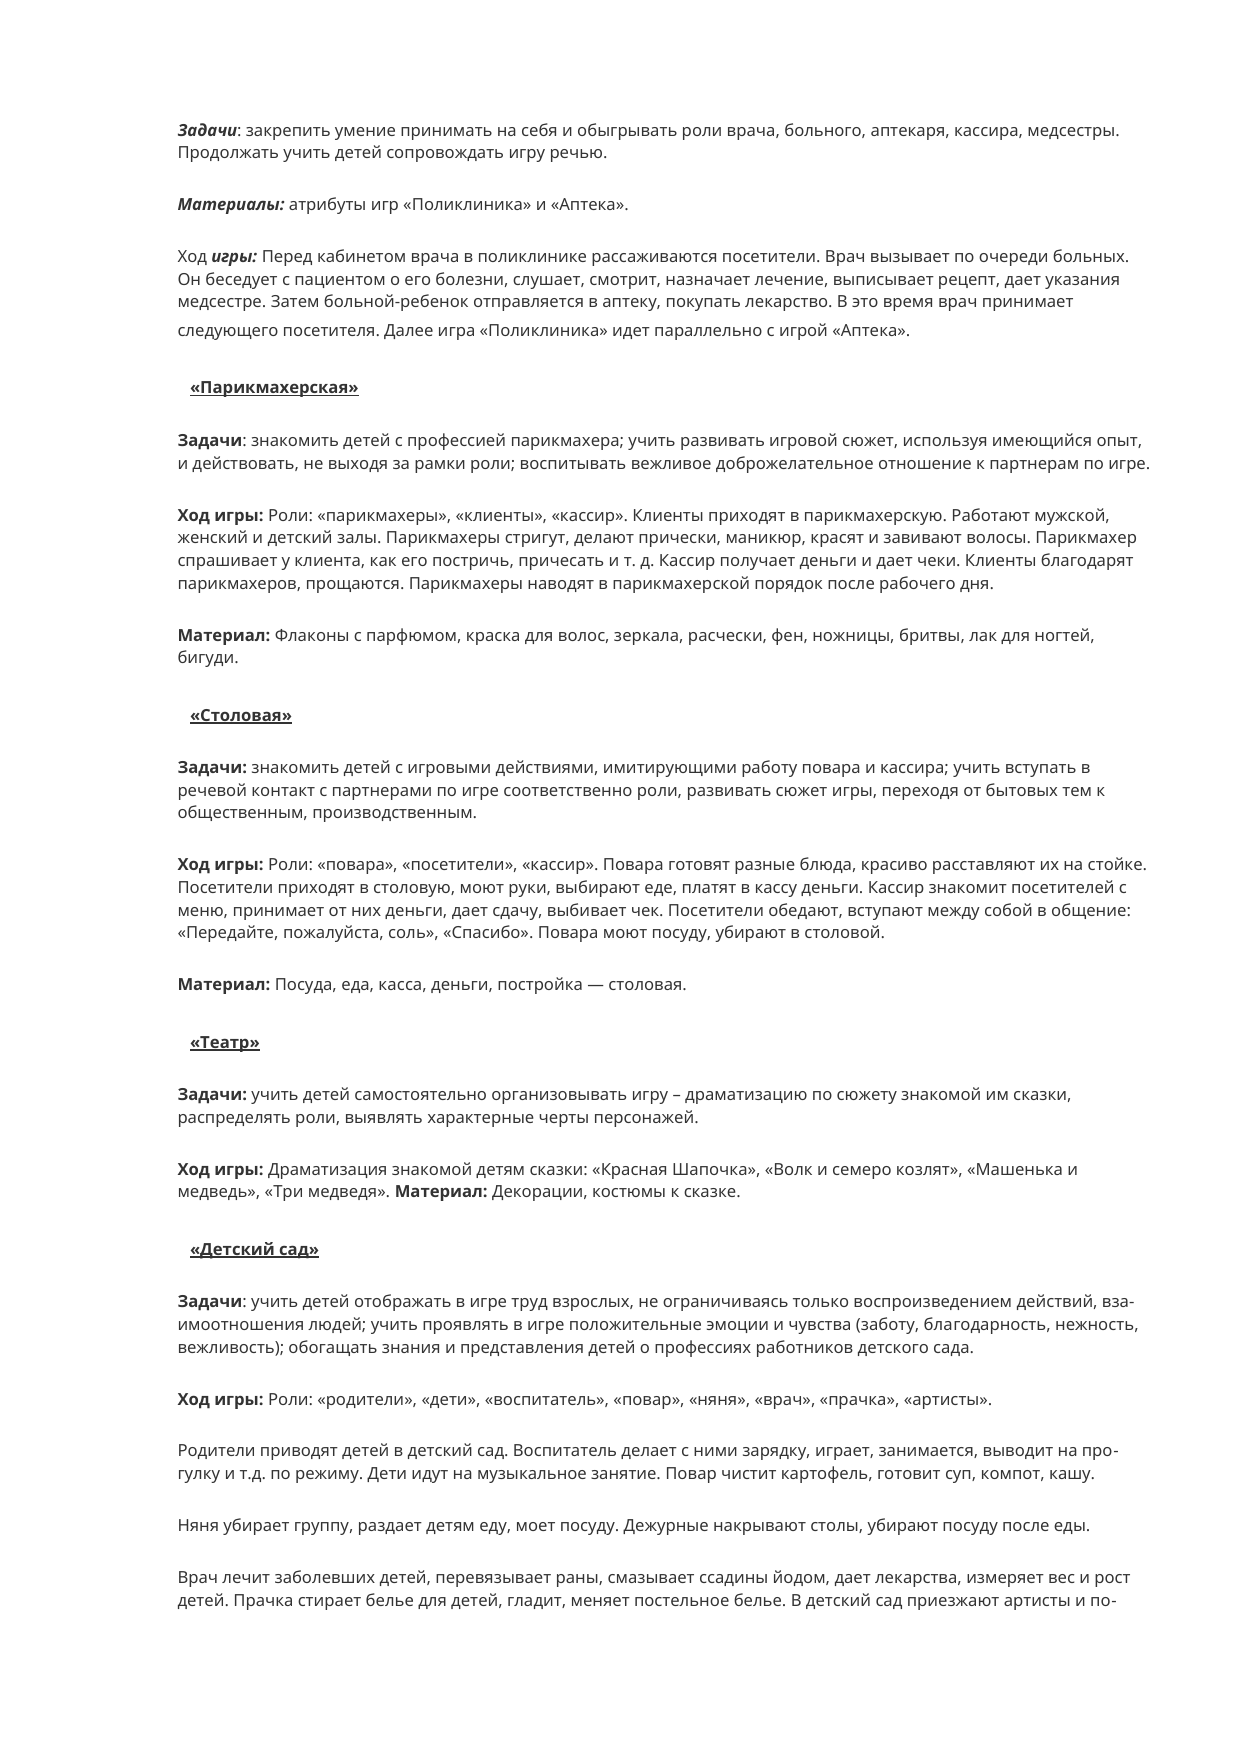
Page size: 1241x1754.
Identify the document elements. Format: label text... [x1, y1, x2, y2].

text Задачи: учить детей отображать в игре труд взрослых, не ограничиваясь только воспроизведением действий, взаимоотношения людей; учить проявлять в игре положительные эмоции и чувства (заботу, благодарность, нежность, вежливость); обогащать знания и представления детей о профессиях работников детского сада. [177, 1290, 1152, 1358]
text Задачи: учить детей самостоятельно организовывать игру – драматизацию по сюжету знакомой им сказки, распределять роли, выявлять характерные черты персонажей. [177, 1083, 1152, 1128]
text Задачи: знакомить детей с игровыми действиями, имитирующими работу повара и кассира; учить вступать в речевой контакт с партнерами по игре соответственно роли, развивать сюжет игры, переходя от бытовых тем к общественным, производственным. [177, 756, 1152, 824]
text Ход игры: Перед кабинетом врача в поликлинике рассаживаются посетители. Врач вызывает по очереди больных. Он беседует с пациентом о его болезни, слушает, смотрит, назначает лечение, выписывает рецепт, дает указания медсестре. Затем больной-ребенок отправляется в аптеку, покупать лекарство. В это время врач принимает следующего посетителя. Далее игра «Поликлиника» идет параллельно с игрой «Аптека». [177, 244, 1152, 341]
text Няня убирает группу, раздает детям еду, моет посуду. Дежурные накрывают столы, убирают посуду после еды. [177, 1513, 1152, 1536]
text «Парикмахерская» [177, 371, 1152, 399]
text Ход игры: Роли: «повара», «посетители», «кассир». Повара готовят разные блюда, красиво расставляют их на стойке. Посетители приходят в столовую, моют руки, выбирают еде, платят в кассу деньги. Кассир знакомит посетителей с меню, принимает от них деньги, дает сдачу, выбивает чек. Посетители обедают, вступают между собой в общение: «Передайте, пожалуйста, соль», «Спасибо». Повара моют посуду, убирают в столовой. [177, 853, 1152, 944]
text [177, 1565, 1152, 1611]
text Ход игры: Драматизация знакомой детям сказки: «Красная Шапочка», «Волк и семеро козлят», «Машенька и медведь», «Три медведя». Материал: Декорации, костюмы к сказке. [177, 1157, 1152, 1203]
text Материал: Флаконы с парфюмом, краска для волос, зеркала, расчески, фен, ножницы, бритвы, лак для ногтей, бигуди. [177, 623, 1152, 668]
text Ход игры: Роли: «парикмахеры», «клиенты», «кассир». Клиенты приходят в парикмахерскую. Работают мужской, женский и детский залы. Парикмахеры стригут, делают прически, маникюр, красят и завивают волосы. Парикмахер спрашивает у клиента, как его постричь, причесать и т. д. Кассир получает деньги и дает чеки. Клиенты благодарят парикмахеров, прощаются. Парикмахеры наводят в парикмахерской порядок после рабочего дня. [177, 503, 1152, 594]
text Материал: Посуда, еда, касса, деньги, постройка — столовая. [177, 973, 1152, 996]
text Родители приводят детей в детский сад. Воспитатель делает с ними зарядку, играет, занимается, выводит на прогулку и т.д. по режиму. Дети идут на музыкальное занятие. Повар чистит картофель, готовит суп, компот, кашу. [177, 1439, 1152, 1484]
text Ход игры: Роли: «родители», «дети», «воспитатель», «повар», «няня», «врач», «прачка», «артисты». [177, 1387, 1152, 1410]
text «Столовая» [177, 698, 1152, 726]
text Материалы: атрибуты игр «Поликлиника» и «Аптека». [177, 193, 1152, 215]
text Задачи: закрепить умение принимать на себя и обыгрывать роли врача, больного, аптекаря, кассира, медсестры. Продолжать учить детей сопровождать игру речью. [177, 118, 1152, 163]
text «Детский сад» [177, 1232, 1152, 1261]
text Задачи: знакомить детей с профессией парикмахера; учить развивать игровой сюжет, используя имеющийся опыт, и действовать, не выходя за рамки роли; воспитывать вежливое доброжелательное отношение к партнерам по игре. [177, 428, 1152, 474]
text «Театр» [177, 1025, 1152, 1053]
